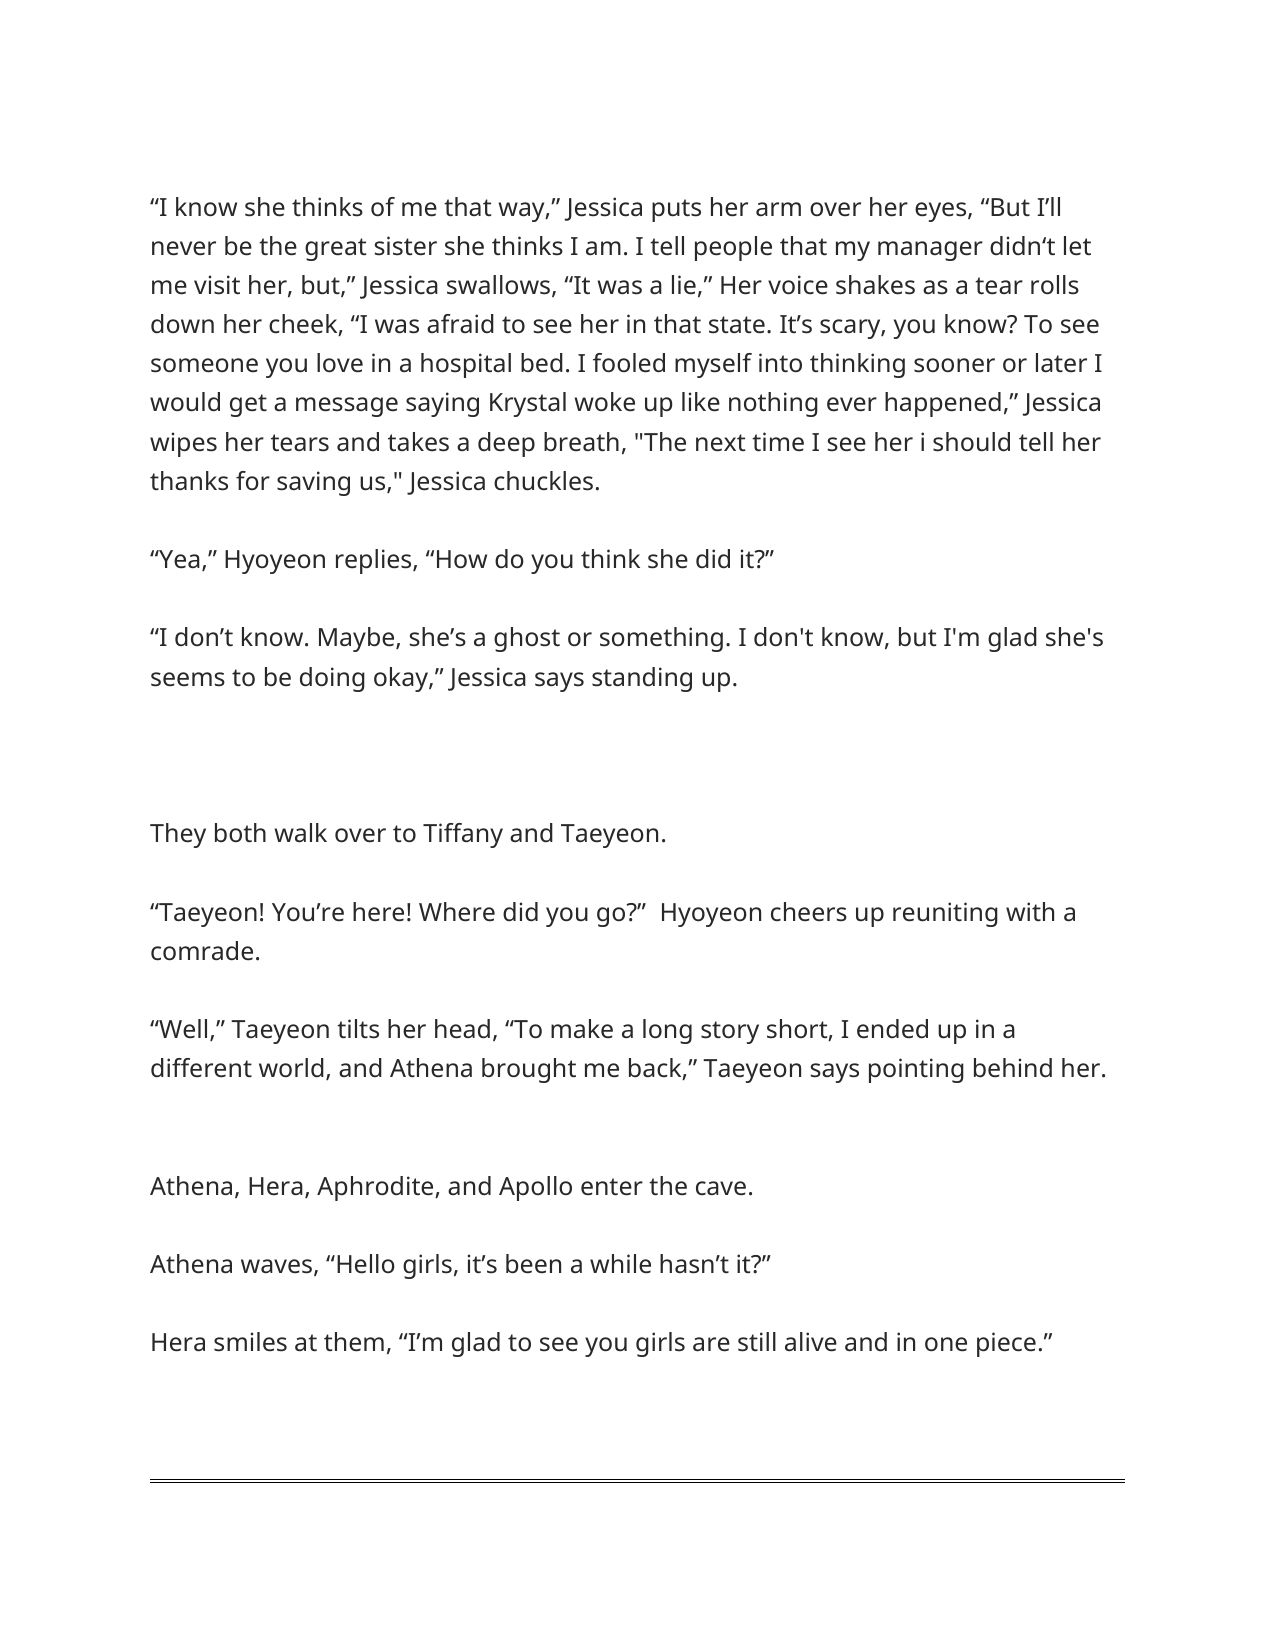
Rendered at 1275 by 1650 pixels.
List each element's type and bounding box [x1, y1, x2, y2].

text [150, 150, 1125, 1479]
